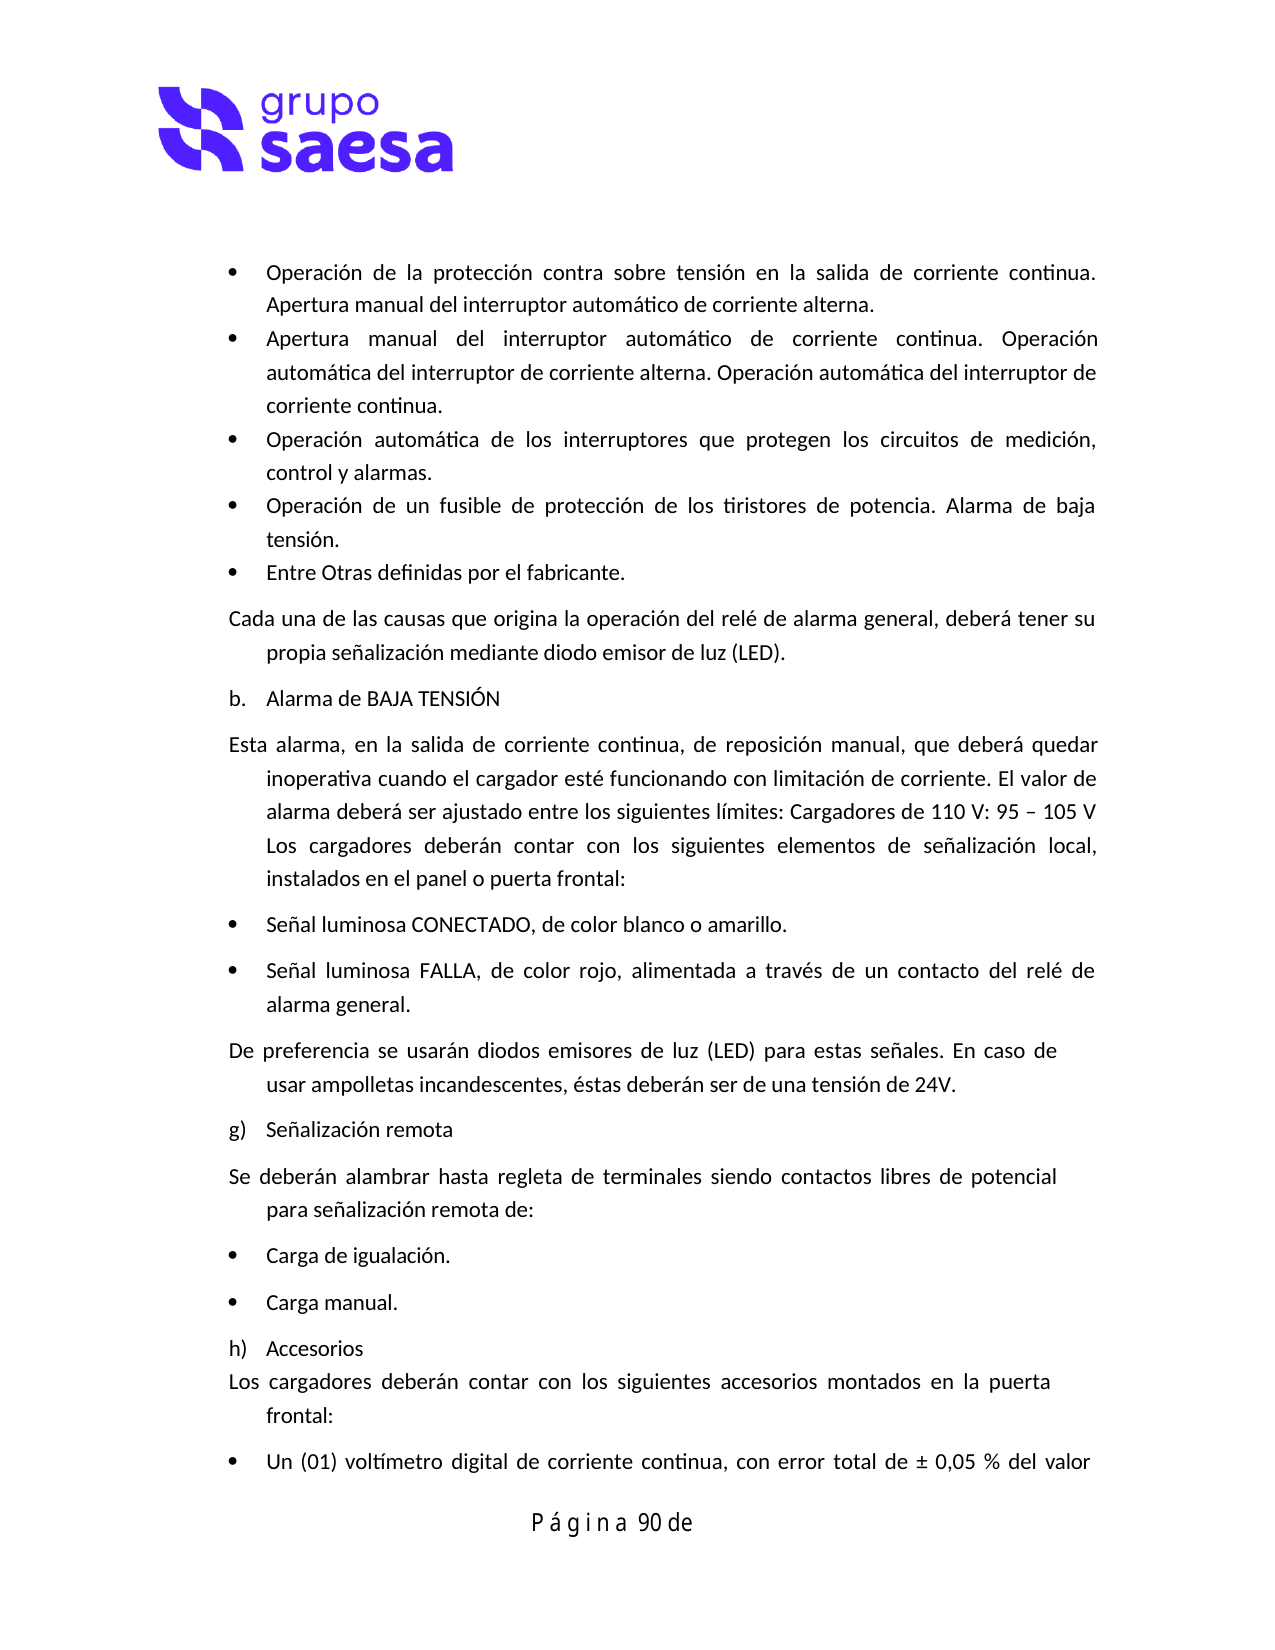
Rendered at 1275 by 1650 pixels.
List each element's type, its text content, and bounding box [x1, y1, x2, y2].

text De preferencia se usarán diodos emisores de luz (LED) para estas señales. En caso de usar ampolletas incandescentes, éstas deberán ser de una tensión de 24V. [229, 1036, 1098, 1098]
list Carga de igualación. [228, 1241, 1237, 1269]
list Señal luminosa CONECTADO, de color blanco o amarillo. [228, 910, 1237, 938]
list Operación de la protección contra sobre tensión en la salida de corriente continua. Apertura manual del interruptor automático de corriente alterna. [229, 258, 1098, 319]
list Apertura manual del interruptor automático de corriente continua. Operación automática del interruptor de corriente alterna. Operación automática del interruptor de corriente continua. [229, 324, 1098, 419]
list Un (01) voltímetro digital de corriente continua, con error total de ± 0,05 % del valor [228, 1447, 1237, 1475]
text Cada una de las causas que origina la operación del relé de alarma general, deberá tener su propia señalización mediante diodo emisor de luz (LED). [229, 604, 1098, 666]
list Accesorios [228, 1334, 1237, 1362]
text Se deberán alambrar hasta regleta de terminales siendo contactos libres de potencial para señalización remota de: [229, 1162, 1098, 1223]
text Esta alarma, en la salida de corriente continua, de reposición manual, que deberá quedar inoperativa cuando el cargador esté funcionando con limitación de corriente. El valor de alarma deberá ser ajustado entre los siguientes límites: Cargadores de 110 V: 95 – 105 V Los cargadores deberán contar con los siguientes elementos de señalización local, instalados en el panel o puerta frontal: [229, 730, 1099, 892]
list Carga manual. [228, 1288, 1237, 1316]
list Señalización remota [229, 1116, 1237, 1144]
list Señal luminosa FALLA, de color rojo, alimentada a través de un contacto del relé de alarma general. [228, 957, 1098, 1018]
text Los cargadores deberán contar con los siguientes accesorios montados en la puerta frontal: [229, 1367, 1098, 1429]
list Entre Otras definidas por el fabricante. [229, 558, 1237, 586]
list Alarma de BAJA TENSIÓN [228, 684, 1237, 712]
list Operación de un fusible de protección de los tiristores de potencia. Alarma de baja tensión. [229, 491, 1098, 553]
picture [150, 80, 457, 175]
list Operación automática de los interruptores que protegen los circuitos de medición, control y alarmas. [229, 425, 1098, 486]
